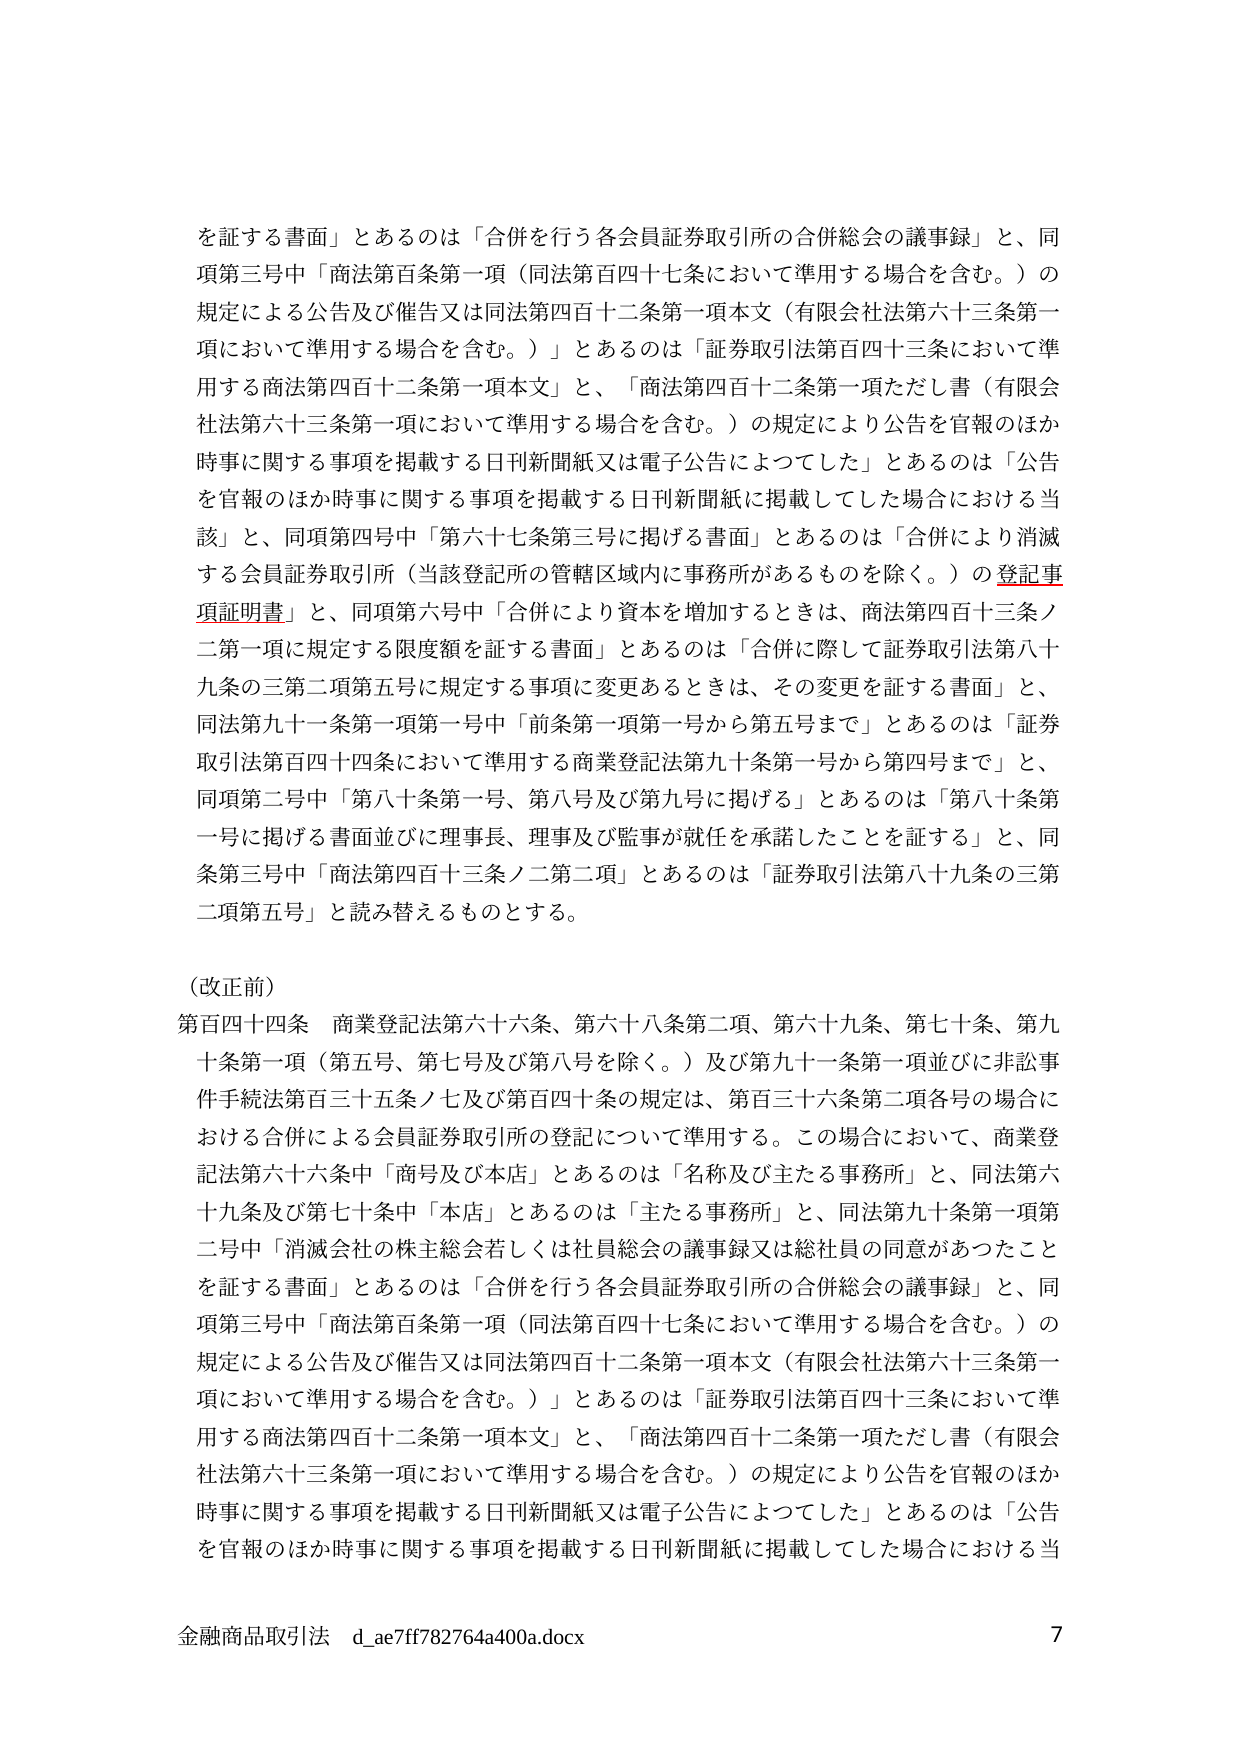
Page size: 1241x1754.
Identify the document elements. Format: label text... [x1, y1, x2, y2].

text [177, 217, 1063, 929]
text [177, 1004, 1063, 1567]
text （改正前） [177, 967, 1063, 1004]
